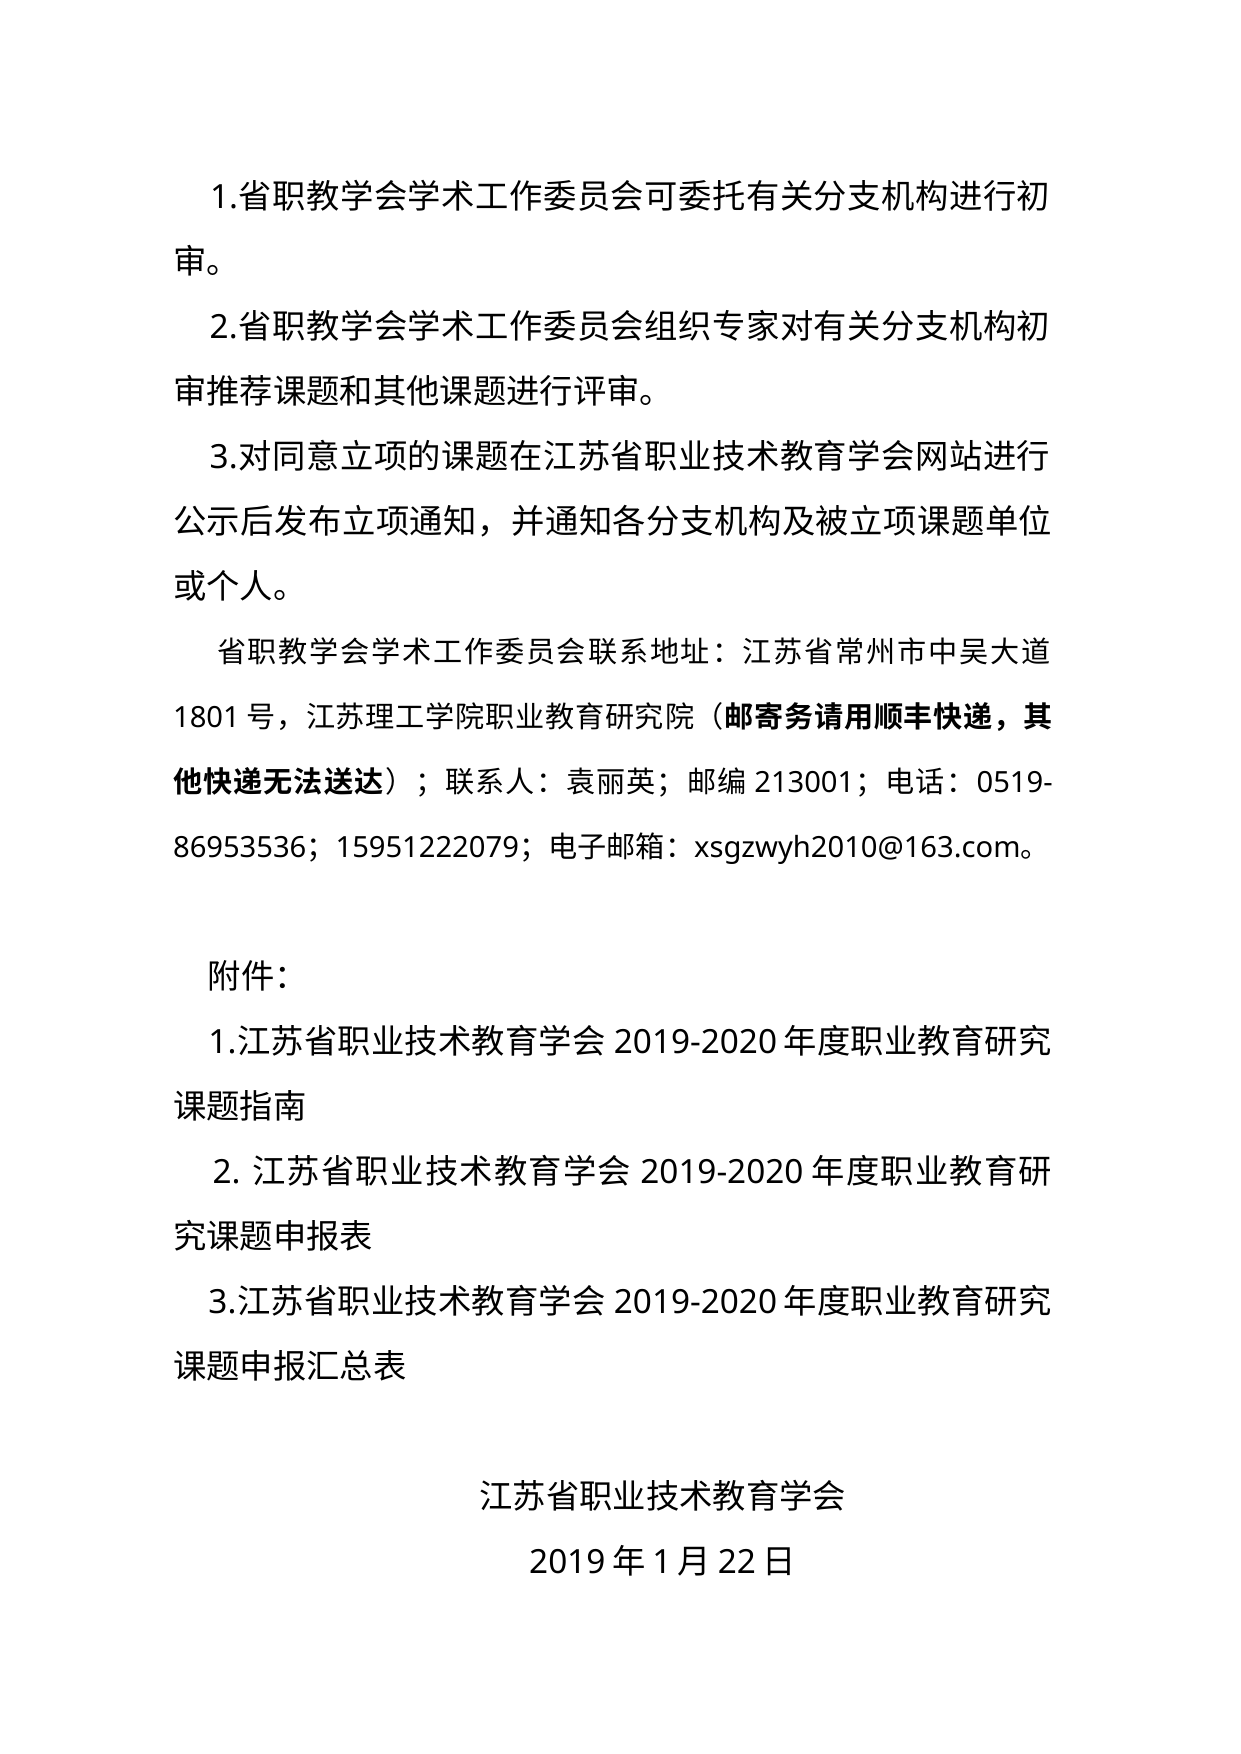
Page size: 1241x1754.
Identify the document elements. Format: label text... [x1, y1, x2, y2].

text 3.江苏省职业技术教育学会2019-2020年度职业教育研究课题申报汇总表 [173, 1267, 1053, 1397]
text 江苏省职业技术教育学会 [187, 1462, 1053, 1527]
text 2. 江苏省职业技术教育学会2019-2020年度职业教育研究课题申报表 [173, 1137, 1053, 1267]
text 3.对同意立项的课题在江苏省职业技术教育学会网站进行公示后发布立项通知，并通知各分支机构及被立项课题单位或个人。 [173, 422, 1053, 617]
text 附件： [173, 942, 1053, 1007]
text 2.省职教学会学术工作委员会组织专家对有关分支机构初审推荐课题和其他课题进行评审。 [173, 292, 1053, 422]
text 1.江苏省职业技术教育学会2019-2020年度职业教育研究课题指南 [173, 1007, 1053, 1137]
text 省职教学会学术工作委员会联系地址：江苏省常州市中吴大道1801号，江苏理工学院职业教育研究院（邮寄务请用顺丰快递，其他快递无法送达）；联系人：袁丽英；邮编213001；电话：0519-86953536；15951222079；电子邮箱：xsgzwyh2010@163.com。 [173, 617, 1053, 877]
text 1.省职教学会学术工作委员会可委托有关分支机构进行初审。 [173, 162, 1053, 292]
text 2019年1月22日 [187, 1527, 1053, 1592]
